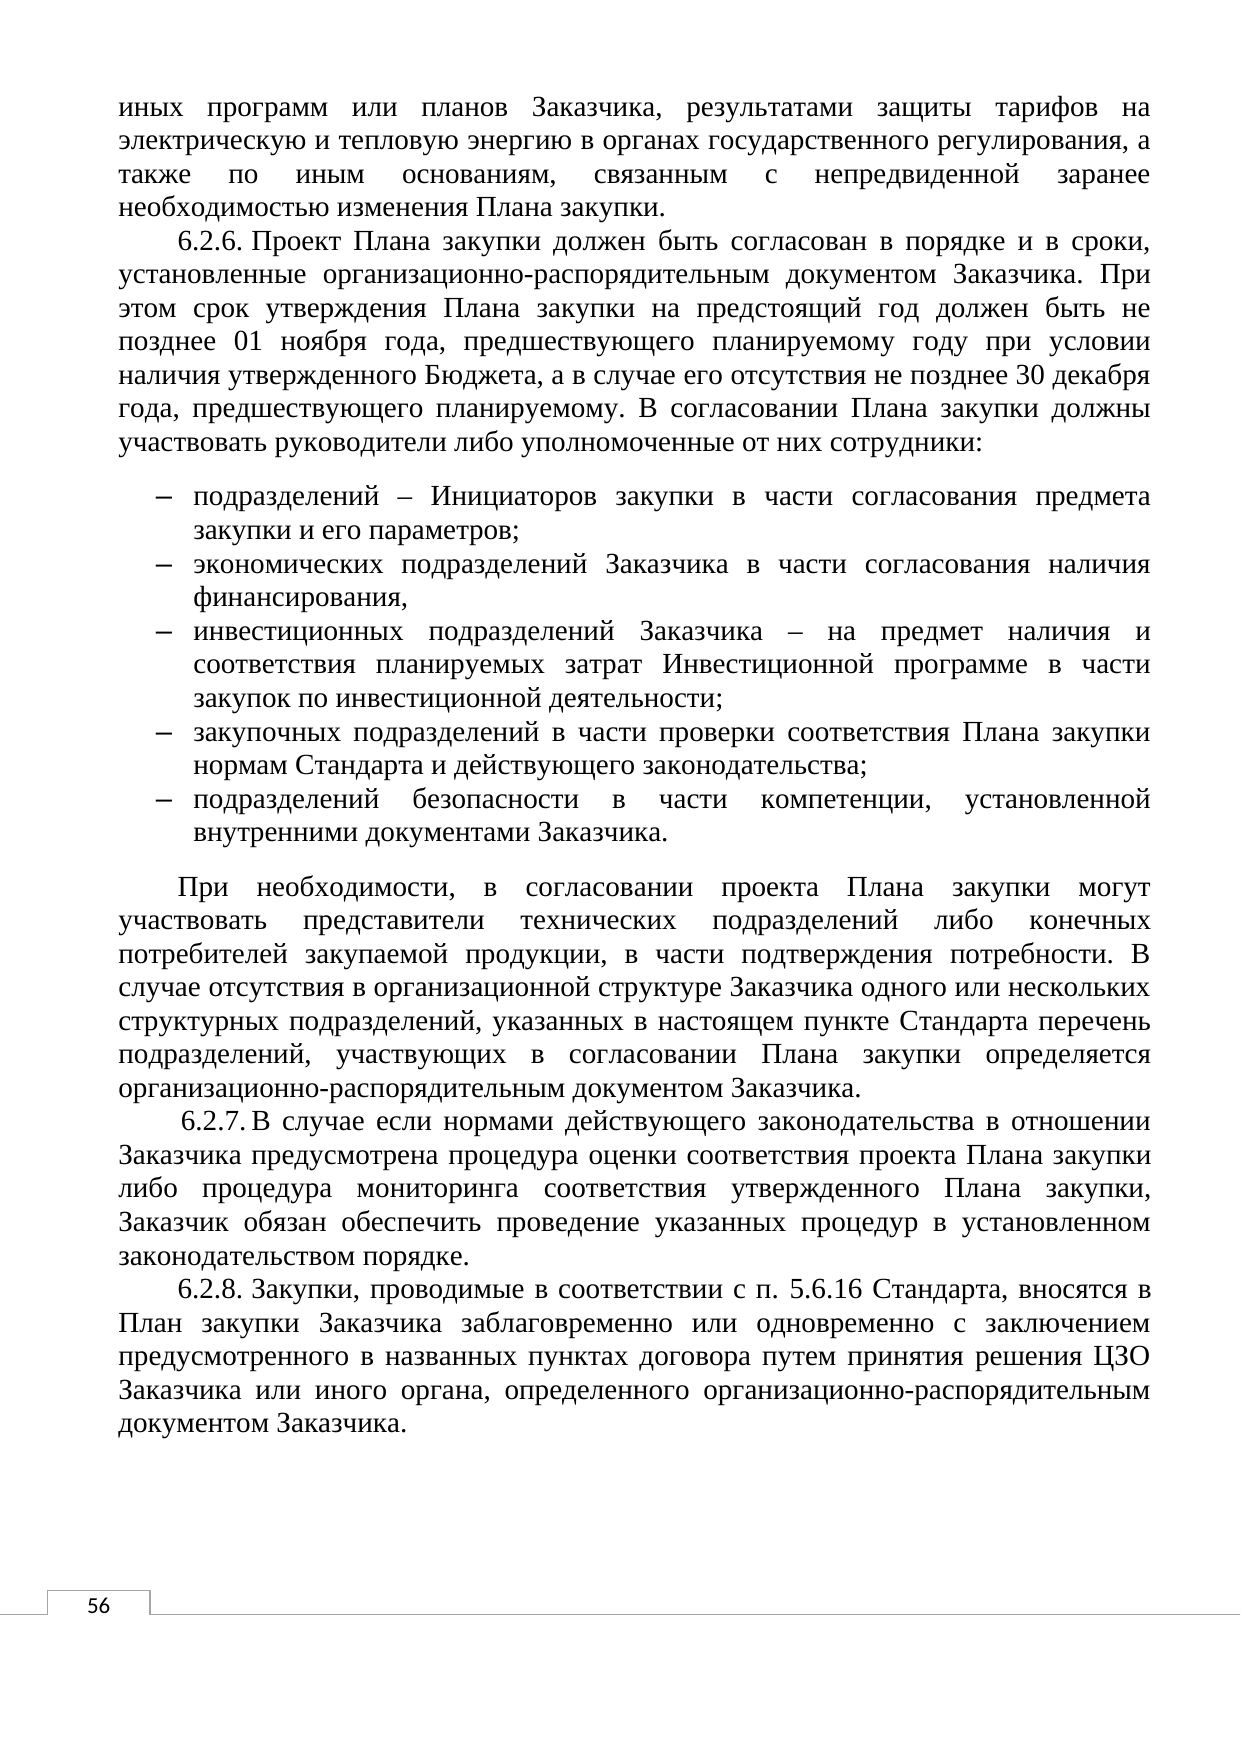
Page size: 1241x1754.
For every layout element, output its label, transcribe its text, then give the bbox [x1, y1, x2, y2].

list закупочных подразделений в части проверки соответствия Плана закупки нормам Стандарта и действующего законодательства; [156, 223, 1152, 290]
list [118, 1062, 1152, 1431]
list инвестиционных подразделений Заказчика – на предмет наличия и соответствия планируемых затрат Инвестиционной программе в части закупок по инвестиционной деятельности; [156, 122, 1152, 223]
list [156, 89, 1152, 122]
list В случае если нормами действующего законодательства в отношении Заказчика предусмотрена процедура оценки соответствия проекта Плана закупки либо процедура мониторинга соответствия утвержденного Плана закупки, Заказчик обязан обеспечить проведение указанных процедур в установленном законодательством порядке. [118, 592, 1152, 760]
list При необходимости, в согласовании проекта Плана закупки могут участвовать представители технических подразделений либо конечных потребителей закупаемой продукции, в части подтверждения потребности. В случае отсутствия в организационной структуре Заказчика одного или нескольких структурных подразделений, указанных в настоящем пункте Стандарта перечень подразделений, участвующих в согласовании Плана закупки определяется организационно-распорядительным документом Заказчика. [118, 357, 1152, 592]
list Закупки, проводимые в соответствии с п. 5.6.16 Стандарта, вносятся в План закупки Заказчика заблаговременно или одновременно с заключением предусмотренного в названных пунктах договора путем принятия решения ЦЗО Заказчика или иного органа, определенного организационно-распорядительным документом Заказчика. [118, 760, 1152, 927]
list подразделений безопасности в части компетенции, установленной внутренними документами Заказчика. [156, 290, 1152, 357]
list Инициатор закупки обязан при подготовке Плана закупки учесть долгосрочные договоры, ранее заключенные для исполнения в планируемом периоде, и объем складских запасов, чтобы избежать дублирования приобретения необходимой продукции. [118, 927, 1152, 1062]
